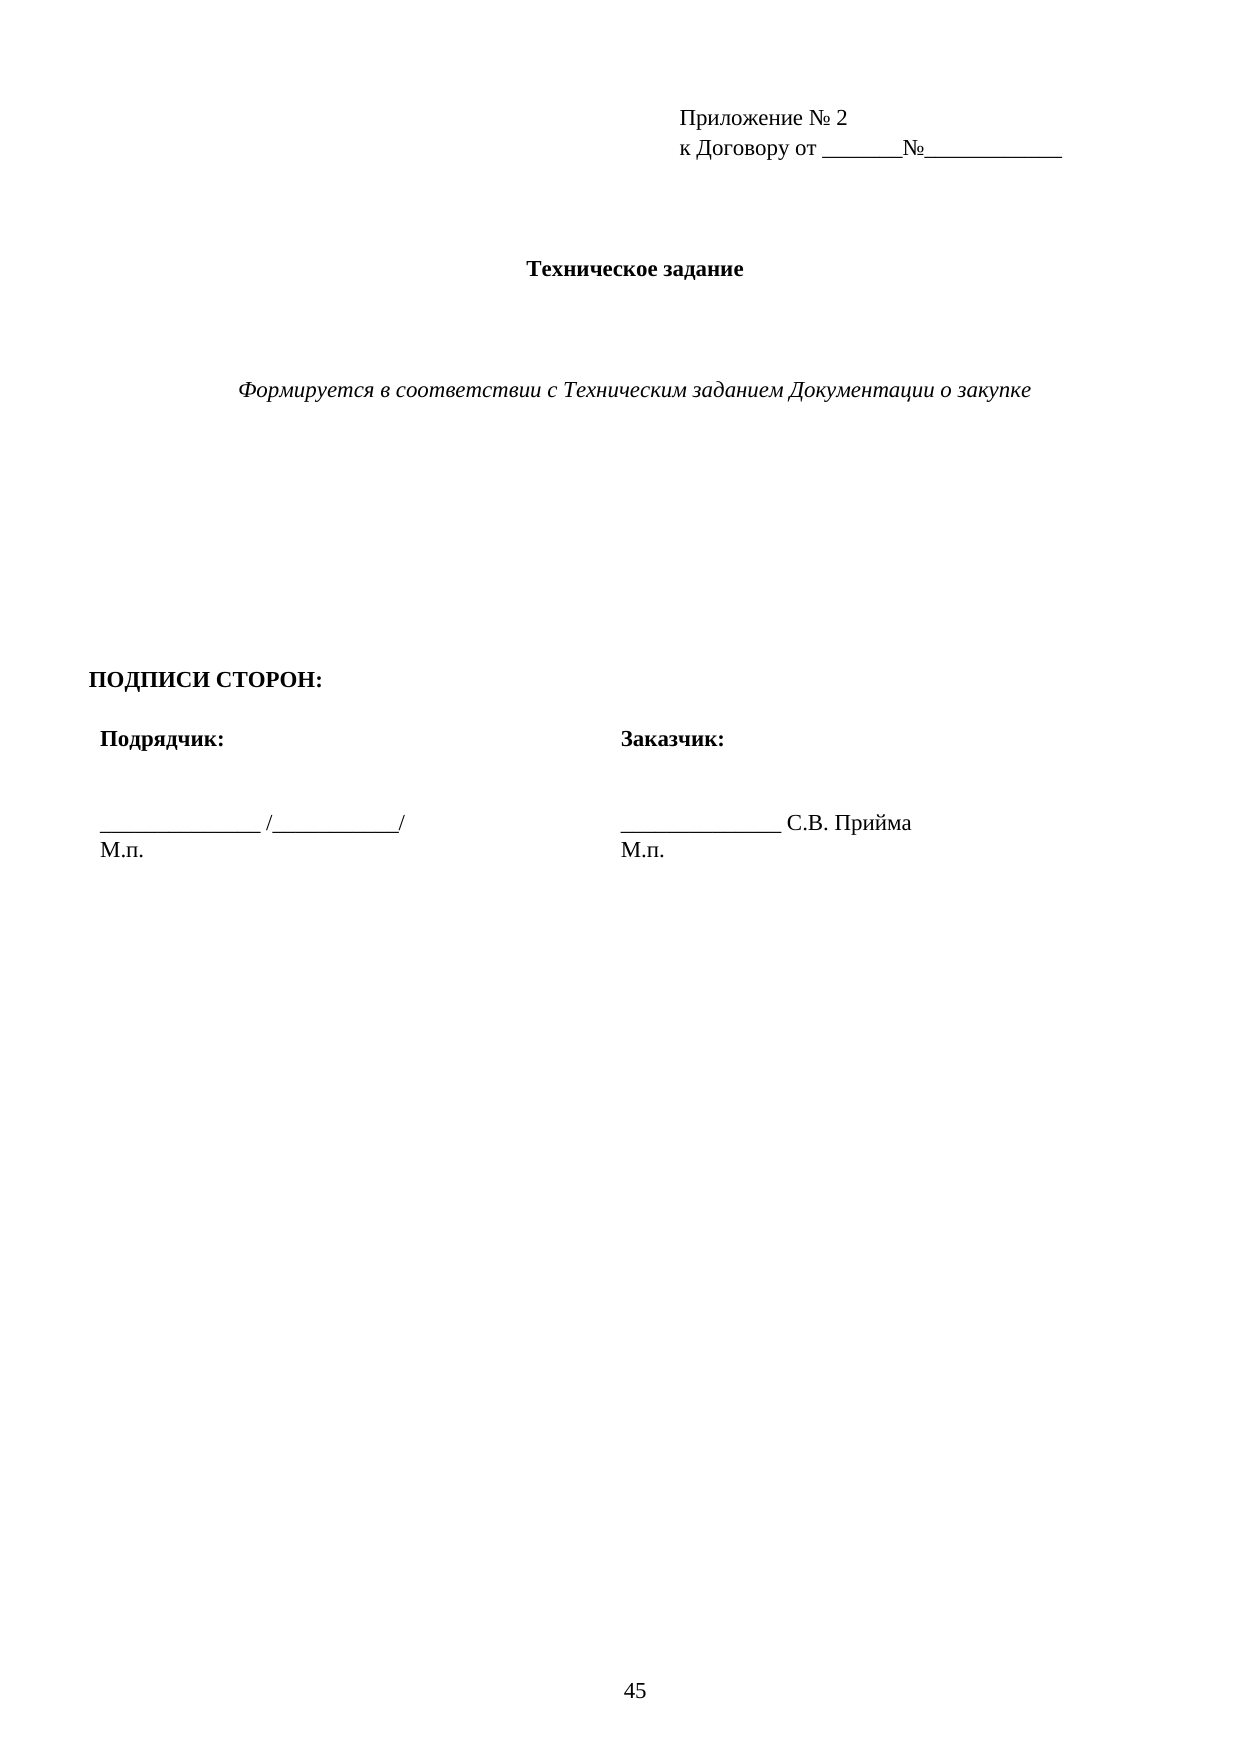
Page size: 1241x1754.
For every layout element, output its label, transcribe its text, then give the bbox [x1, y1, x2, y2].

text ПОДПИСИ СТОРОН: [89, 666, 1181, 693]
text к Договору от _______№____________ [679, 134, 1181, 161]
text Формируется в соответствии с Техническим заданием Документации о закупке [89, 376, 1181, 402]
text Техническое задание [89, 255, 1181, 281]
table_header Заказчик: ______________ С.В. Прийма М.п. [609, 725, 1130, 862]
text Приложение № 2 [679, 104, 1181, 130]
table_header Подрядчик: ______________ /___________/ М.п. [89, 725, 609, 862]
